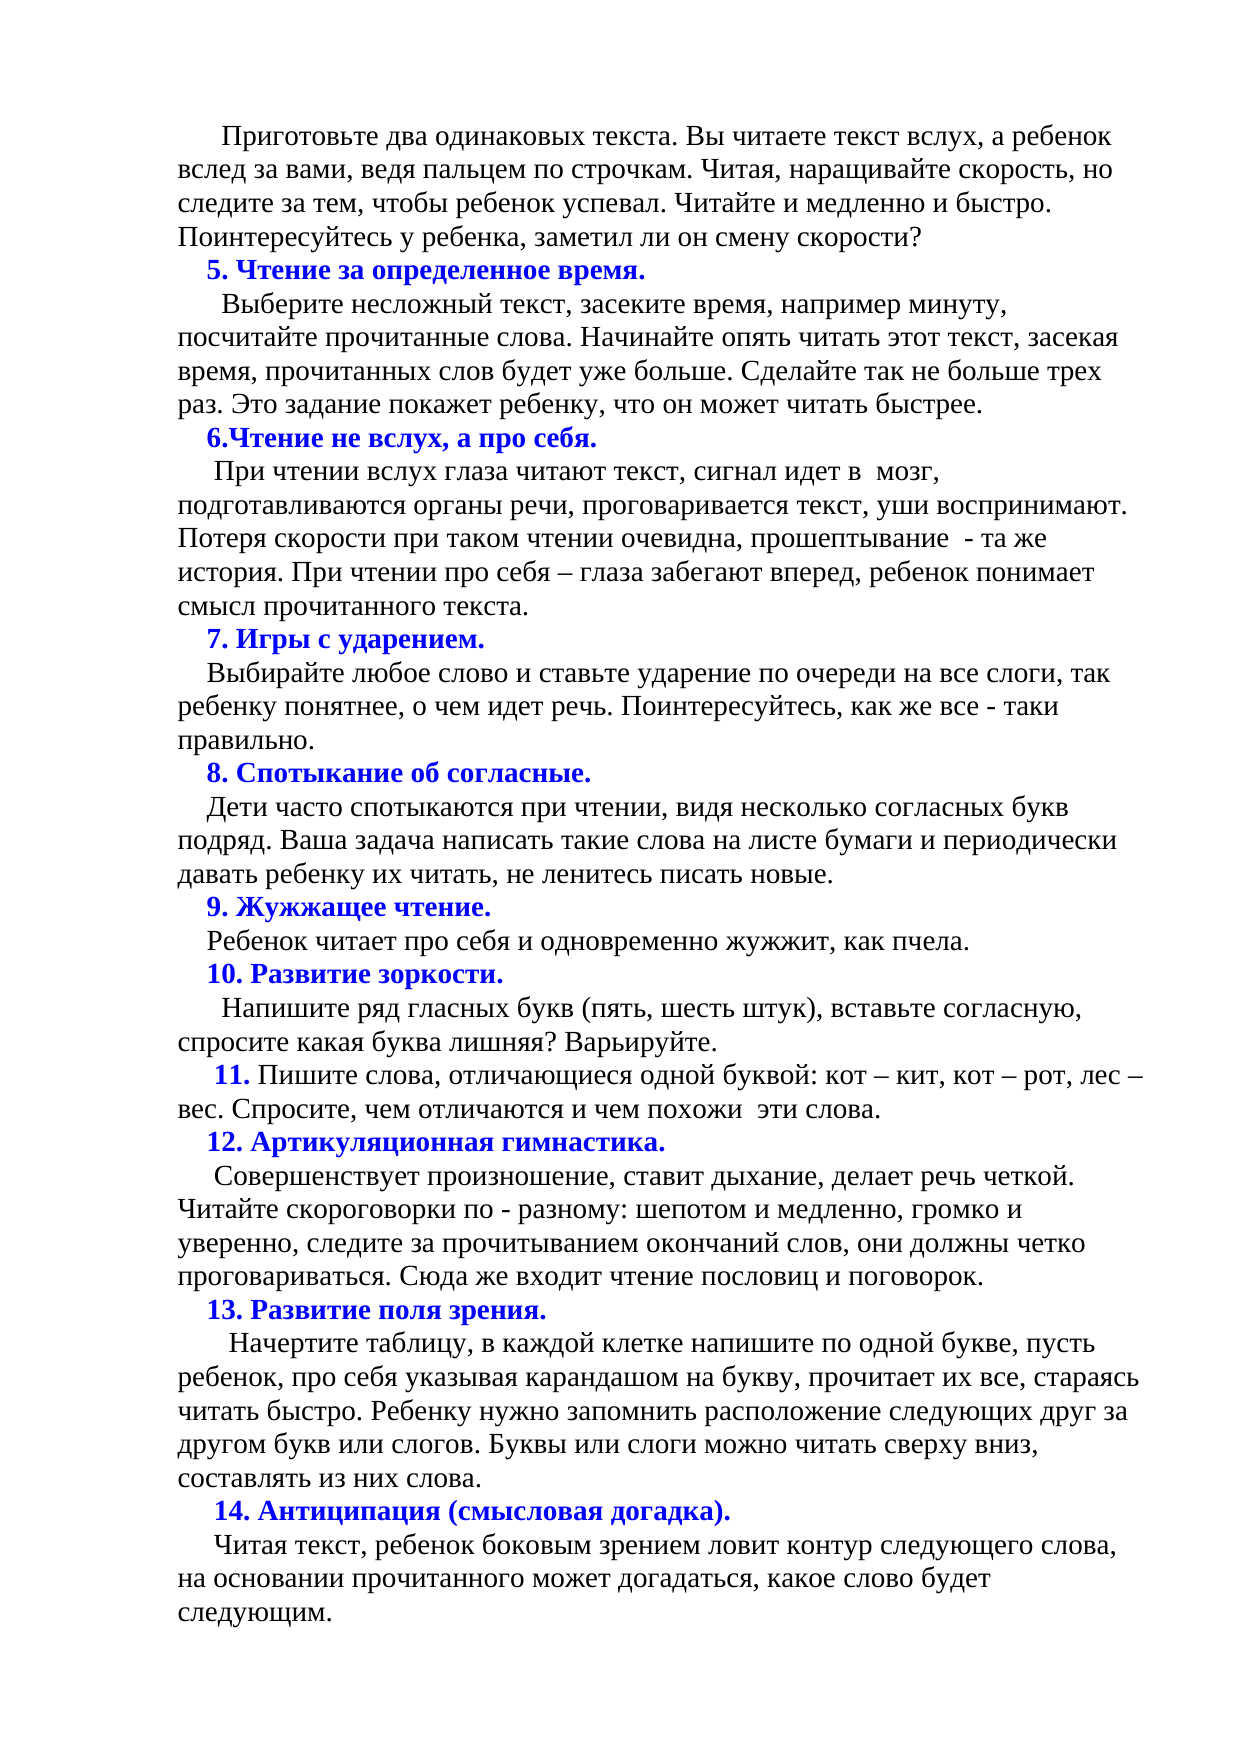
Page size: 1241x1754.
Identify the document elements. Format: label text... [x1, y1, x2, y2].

text Начертите таблицу, в каждой клетке напишите по одной букве, пусть ребенок, про себя указывая карандашом на букву, прочитает их все, стараясь читать быстро. Ребенку нужно запомнить расположение следующих друг за другом букв или слогов. Буквы или слоги можно читать сверху вниз, составлять из них слова. [177, 1326, 1152, 1493]
text 6.Чтение не вслух, а про себя. [177, 420, 1152, 453]
text 7. Игры с ударением. [177, 621, 1152, 655]
text Дети часто спотыкаются при чтении, видя несколько согласных букв подряд. Ваша задача написать такие слова на листе бумаги и периодически давать ребенку их читать, не ленитесь писать новые. [177, 789, 1152, 889]
text Читая текст, ребенок боковым зрением ловит контур следующего слова, на основании прочитанного может догадаться, какое слово будет следующим. [177, 1527, 1152, 1627]
text Приготовьте два одинаковых текста. Вы читаете текст вслух, а ребенок вслед за вами, ведя пальцем по строчкам. Читая, наращивайте скорость, но следите за тем, чтобы ребенок успевал. Читайте и медленно и быстро. Поинтересуйтесь у ребенка, заметил ли он смену скорости? [177, 118, 1152, 252]
text Ребенок читает про себя и одновременно жужжит, как пчела. [177, 923, 1152, 957]
text 9. Жужжащее чтение. [177, 889, 1152, 923]
text 5. Чтение за определенное время. [177, 252, 1152, 286]
text При чтении вслух глаза читают текст, сигнал идет в мозг, подготавливаются органы речи, проговаривается текст, уши воспринимают. Потеря скорости при таком чтении очевидна, прошептывание - та же история. При чтении про себя – глаза забегают вперед, ребенок понимает смысл прочитанного текста. [177, 453, 1152, 621]
text 11. Пишите слова, отличающиеся одной буквой: кот – кит, кот – рот, лес – вес. Спросите, чем отличаются и чем похожи эти слова. [177, 1057, 1152, 1124]
text Выберите несложный текст, засеките время, например минуту, посчитайте прочитанные слова. Начинайте опять читать этот текст, засекая время, прочитанных слов будет уже больше. Сделайте так не больше трех раз. Это задание покажет ребенку, что он может читать быстрее. [177, 286, 1152, 420]
text 8. Спотыкание об согласные. [177, 755, 1152, 789]
text Выбирайте любое слово и ставьте ударение по очереди на все слоги, так ребенку понятнее, о чем идет речь. Поинтересуйтесь, как же все - таки правильно. [177, 655, 1152, 755]
text 13. Развитие поля зрения. [177, 1292, 1152, 1326]
text Напишите ряд гласных букв (пять, шесть штук), вставьте согласную, спросите какая буква лишняя? Варьируйте. [177, 990, 1152, 1057]
text 12. Артикуляционная гимнастика. [177, 1124, 1152, 1158]
text 10. Развитие зоркости. [177, 957, 1152, 990]
text Совершенствует произношение, ставит дыхание, делает речь четкой. [177, 1158, 1152, 1191]
text 14. Антиципация (смысловая догадка). [177, 1493, 1152, 1527]
text Читайте скороговорки по - разному: шепотом и медленно, громко и уверенно, следите за прочитыванием окончаний слов, они должны четко проговариваться. Сюда же входит чтение пословиц и поговорок. [177, 1191, 1152, 1292]
